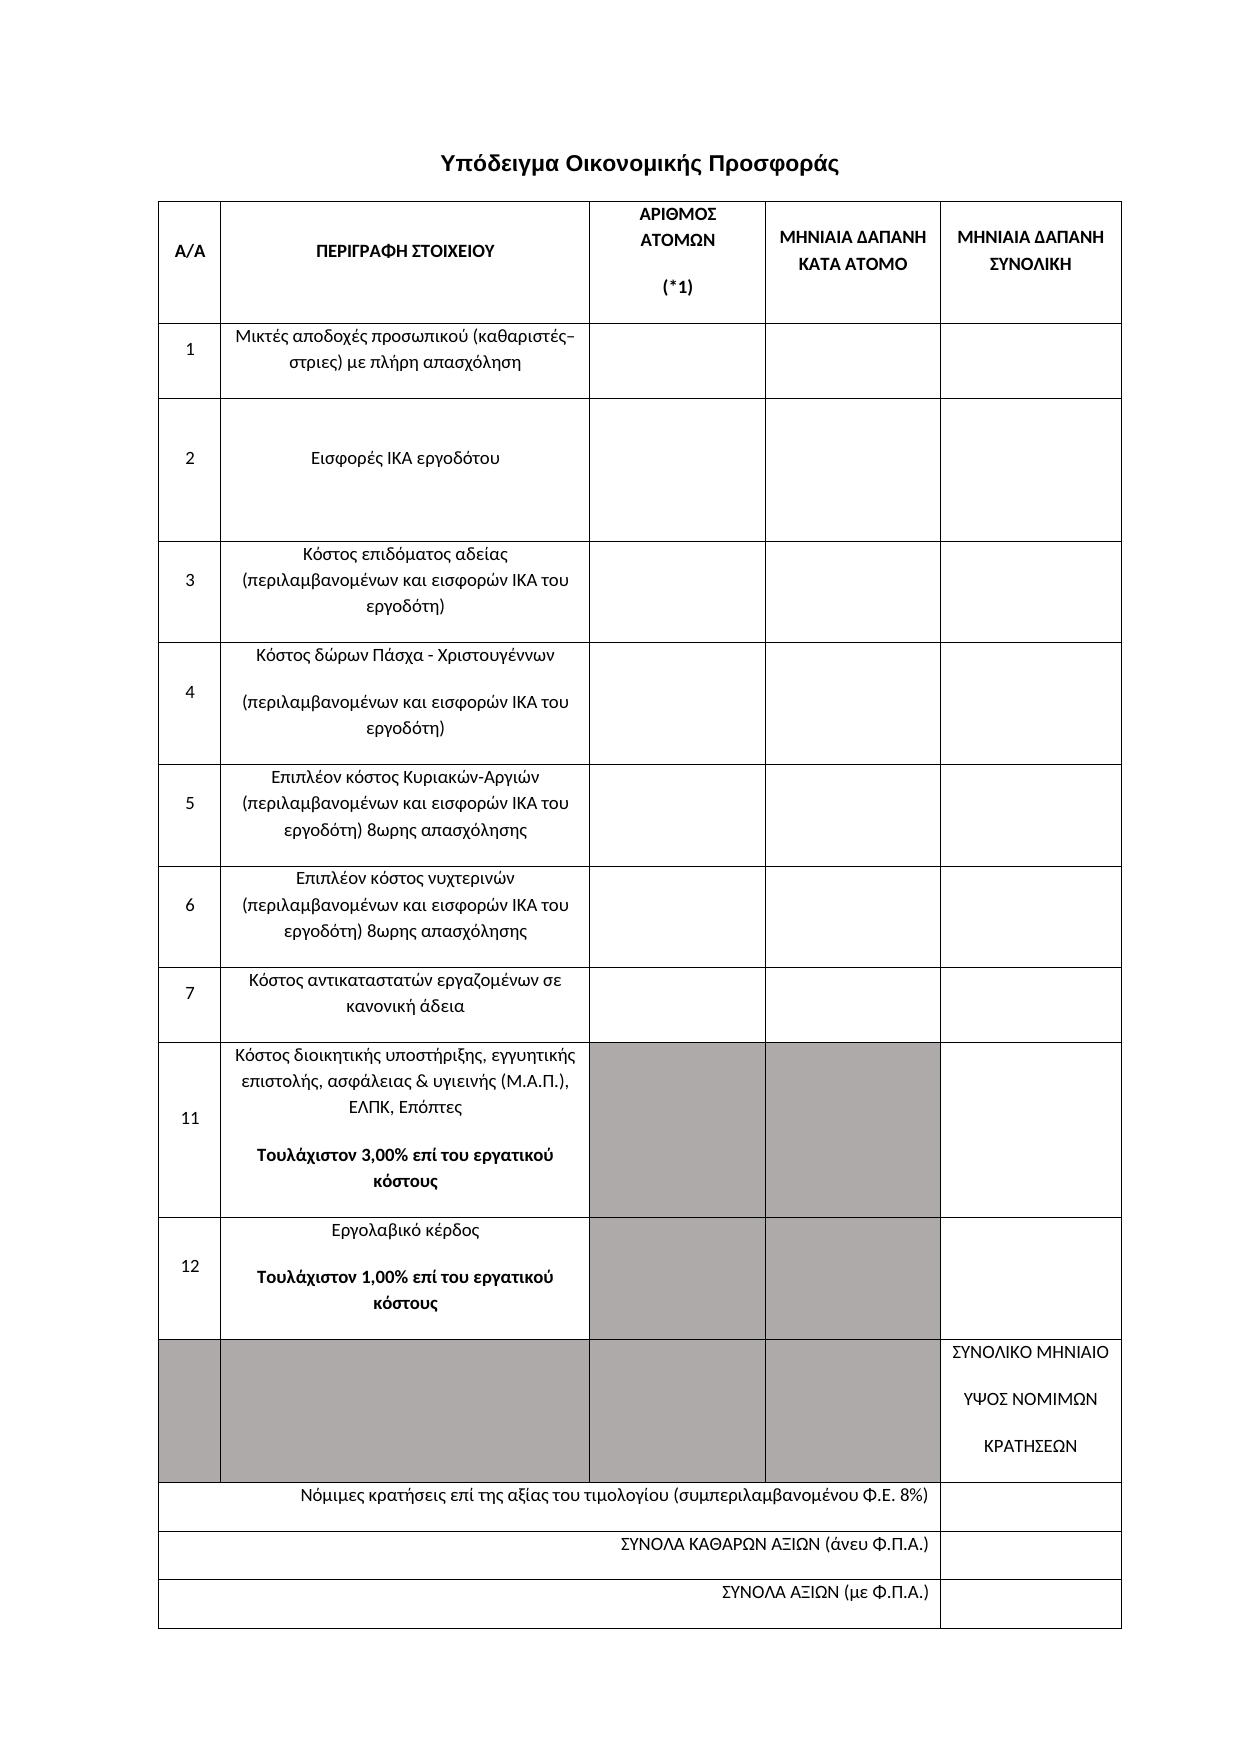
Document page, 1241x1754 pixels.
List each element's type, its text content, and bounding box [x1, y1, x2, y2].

table_cell [590, 643, 765, 764]
table_cell [941, 1532, 1121, 1579]
table_cell [590, 399, 765, 541]
table_cell 7 [159, 968, 220, 1042]
table_cell 4 [159, 643, 220, 764]
table_cell [766, 867, 940, 967]
table_cell ΣΥΝΟΛΑ ΑΞΙΩΝ (με Φ.Π.Α.) [159, 1580, 940, 1628]
table_cell [766, 1218, 940, 1339]
table_cell ΣΥΝΟΛΙΚΟ ΜΗΝΙΑΙΟ ΥΨΟΣ ΝΟΜΙΜΩΝ ΚΡΑΤΗΣΕΩΝ [941, 1340, 1121, 1482]
table_cell [941, 968, 1121, 1042]
table_cell Κόστος δώρων Πάσχα - Χριστουγέννων (περιλαμβανομένων και εισφορών ΙΚΑ του εργοδότη) [221, 643, 589, 764]
table_cell [766, 968, 940, 1042]
table_cell [590, 542, 765, 642]
table_cell [766, 1043, 940, 1217]
table_cell Κόστος επιδόματος αδείας (περιλαμβανομένων και εισφορών ΙΚΑ του εργοδότη) [221, 542, 589, 642]
table_cell 1 [159, 324, 220, 398]
text Υπόδειγμα Οικονομικής Προσφοράς [187, 150, 1092, 176]
table_cell [941, 765, 1121, 866]
table_cell 11 [159, 1043, 220, 1217]
table_cell [941, 643, 1121, 764]
table_cell 6 [159, 867, 220, 967]
table_cell ΣΥΝΟΛΑ ΚΑΘΑΡΩΝ ΑΞΙΩΝ (άνευ Φ.Π.Α.) [159, 1532, 940, 1579]
table_cell [221, 1340, 589, 1482]
table_cell Νόμιμες κρατήσεις επί της αξίας του τιμολογίου (συμπεριλαμβανομένου Φ.Ε. 8%) [159, 1483, 940, 1531]
table_cell [590, 968, 765, 1042]
table_cell [766, 542, 940, 642]
table_cell [766, 324, 940, 398]
table_cell Εργολαβικό κέρδος Τουλάχιστον 1,00% επί του εργατικού κόστους [221, 1218, 589, 1339]
table_cell [941, 1580, 1121, 1628]
table_cell [941, 399, 1121, 541]
table_cell [766, 1340, 940, 1482]
table_cell 2 [159, 399, 220, 541]
table_cell Κόστος διοικητικής υποστήριξης, εγγυητικής επιστολής, ασφάλειας & υγιεινής (Μ.Α.Π.), ΕΛΠΚ, Επόπτες Τουλάχιστον 3,00% επί του εργατικού κόστους [221, 1043, 589, 1217]
table_header ΠΕΡΙΓΡΑΦΗ ΣΤΟΙΧΕΙΟΥ [221, 202, 589, 323]
table_cell [941, 324, 1121, 398]
table_header ΜΗΝΙΑΙΑ ΔΑΠΑΝΗ ΣΥΝΟΛΙΚΗ [941, 202, 1121, 323]
table_cell [590, 324, 765, 398]
table_cell [590, 1340, 765, 1482]
table_cell [941, 542, 1121, 642]
table_header ΜΗΝΙΑΙΑ ΔΑΠΑΝΗ ΚΑΤΑ ΑΤΟΜΟ [766, 202, 940, 323]
table_cell [766, 643, 940, 764]
table_cell [766, 765, 940, 866]
table_cell Κόστος αντικαταστατών εργαζομένων σε κανονική άδεια [221, 968, 589, 1042]
table_cell [590, 867, 765, 967]
table_cell [941, 1043, 1121, 1217]
table_header ΑΡΙΘΜΟΣ ΑΤΟΜΩΝ (*1) [590, 202, 765, 323]
table_cell [941, 1483, 1121, 1531]
table_cell 3 [159, 542, 220, 642]
table_cell [590, 1218, 765, 1339]
table_cell 12 [159, 1218, 220, 1339]
table_cell [941, 867, 1121, 967]
table_cell [590, 765, 765, 866]
table_cell Μικτές αποδοχές προσωπικού (καθαριστές–στριες) με πλήρη απασχόληση [221, 324, 589, 398]
table_cell Επιπλέον κόστος νυχτερινών (περιλαμβανομένων και εισφορών ΙΚΑ του εργοδότη) 8ωρης απασχόλησης [221, 867, 589, 967]
table_cell Εισφορές ΙΚΑ εργοδότου [221, 399, 589, 541]
table_header Α/Α [159, 202, 220, 323]
table_cell [941, 1218, 1121, 1339]
table_cell Επιπλέον κόστος Κυριακών-Αργιών (περιλαμβανομένων και εισφορών ΙΚΑ του εργοδότη) 8ωρης απασχόλησης [221, 765, 589, 866]
table_cell [159, 1340, 220, 1482]
table_cell [590, 1043, 765, 1217]
table_cell 5 [159, 765, 220, 866]
table_cell [766, 399, 940, 541]
